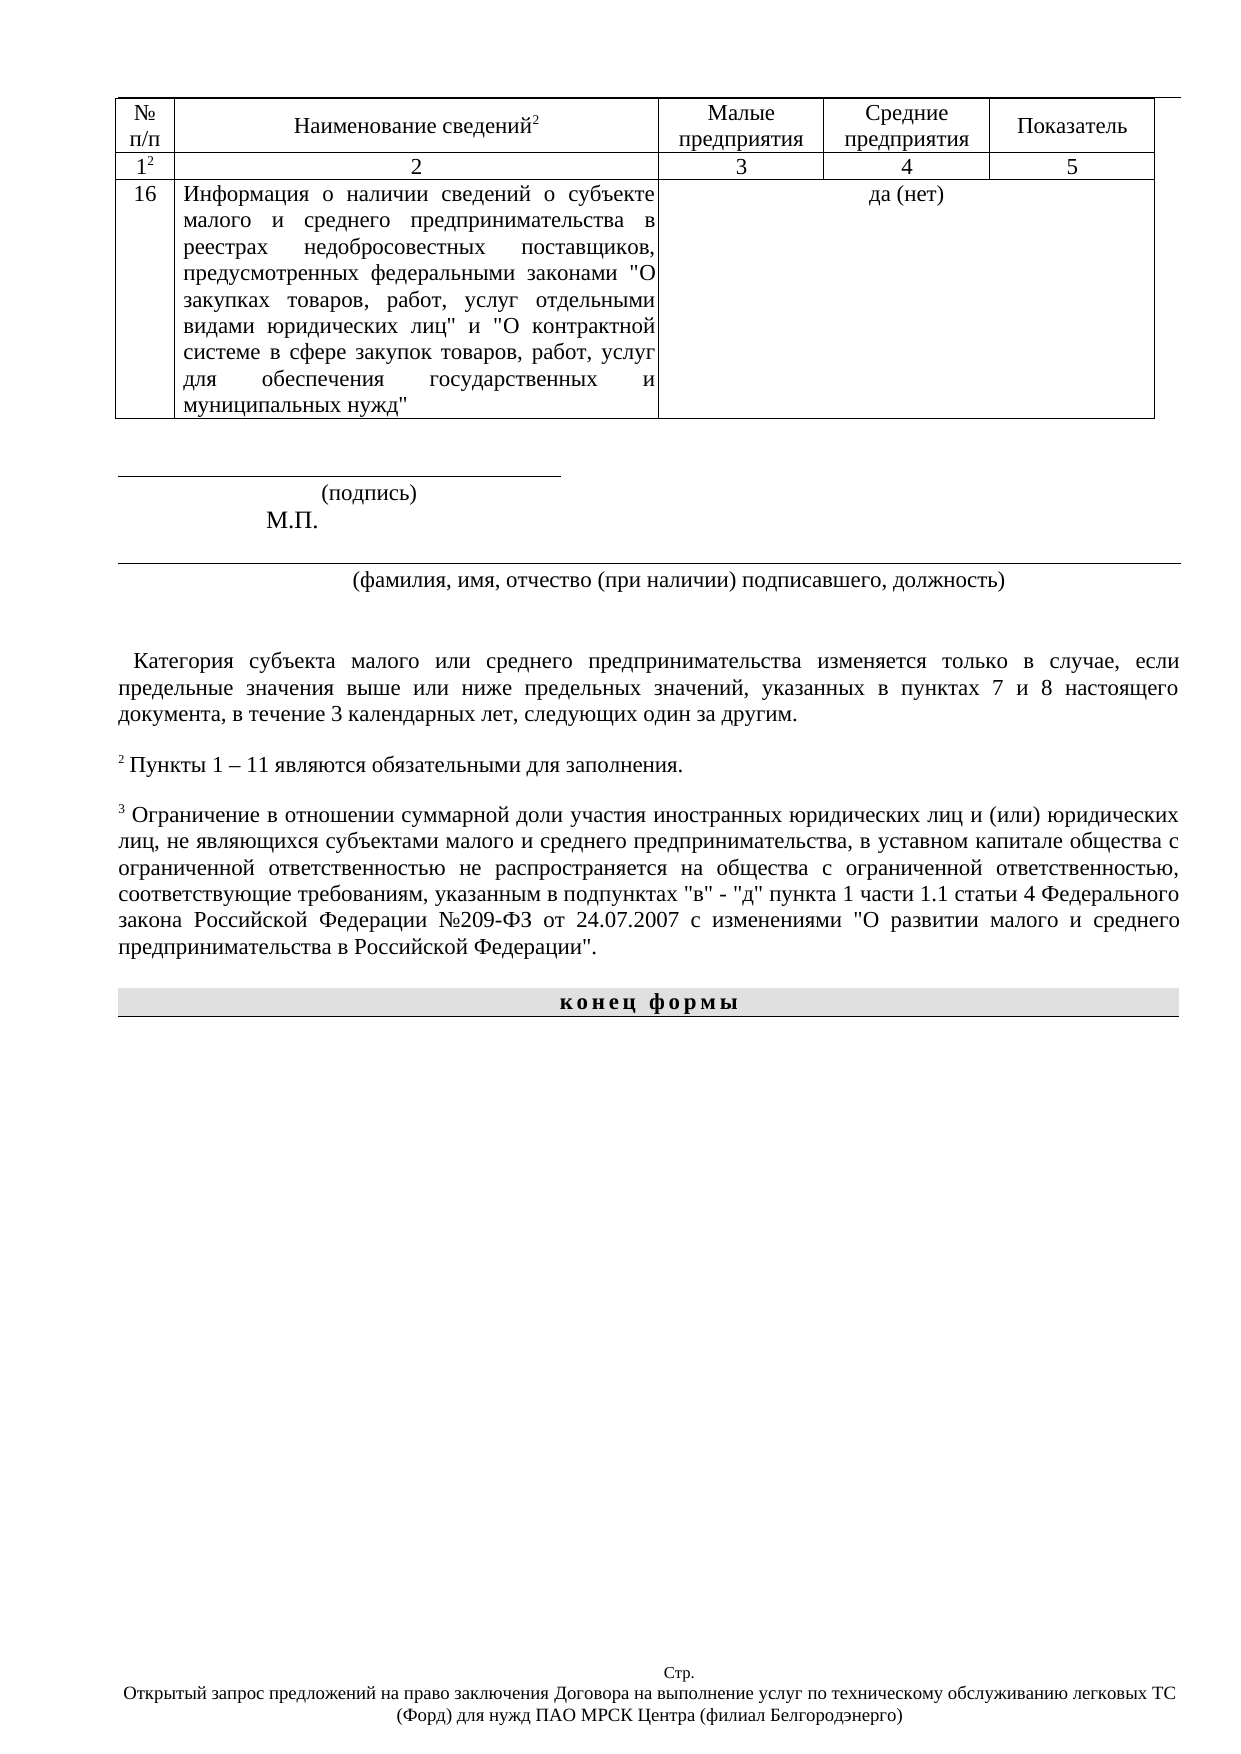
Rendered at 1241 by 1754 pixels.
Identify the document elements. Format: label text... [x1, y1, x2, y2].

table_cell 4 [824, 153, 989, 179]
text Категория субъекта малого или среднего предпринимательства изменяется только в случае, если предельные значения выше или ниже предельных значений, указанных в пунктах 7 и 8 настоящего документа, в течение 3 календарных лет, следующих один за другим. [118, 647, 1181, 727]
text (подпись) [118, 477, 561, 505]
table_cell 12 [116, 153, 174, 179]
table_header Наименование сведений2 [175, 99, 658, 152]
text М.П. [207, 505, 1181, 534]
table_cell 16 [116, 180, 174, 417]
table_cell 3 [659, 153, 823, 179]
table_header Малые предприятия [659, 99, 823, 152]
table_cell Информация о наличии сведений о субъекте малого и среднего предпринимательства в реестрах недобросовестных поставщиков, предусмотренных федеральными законами "О закупках товаров, работ, услуг отдельными видами юридических лиц" и "О контрактной системе в сфере закупок товаров, работ, услуг для обеспечения государственных и муниципальных нужд" [175, 180, 658, 417]
table_cell 2 [175, 153, 658, 179]
table_cell 5 [990, 153, 1154, 179]
table_header № п/п [116, 99, 174, 152]
text 2 Пункты 1 – 11 являются обязательными для заполнения. [118, 751, 1181, 777]
text 3 Ограничение в отношении суммарной доли участия иностранных юридических лиц и (или) юридических лиц, не являющихся субъектами малого и среднего предпринимательства, в уставном капитале общества с ограниченной ответственностью не распространяется на общества с ограниченной ответственностью, соответствующие требованиям, указанным в подпунктах "в" - "д" пункта 1 части 1.1 статьи 4 Федерального закона Российской Федерации №209-ФЗ от 24.07.2007 с изменениями "О развитии малого и среднего предпринимательства в Российской Федерации". [118, 801, 1181, 959]
text (фамилия, имя, отчество (при наличии) подписавшего, должность) [118, 564, 1181, 592]
table_header Показатель [990, 99, 1154, 152]
text конец формы [118, 988, 1179, 1016]
table_cell да (нет) [659, 180, 1154, 417]
table_header Средние предприятия [824, 99, 989, 152]
